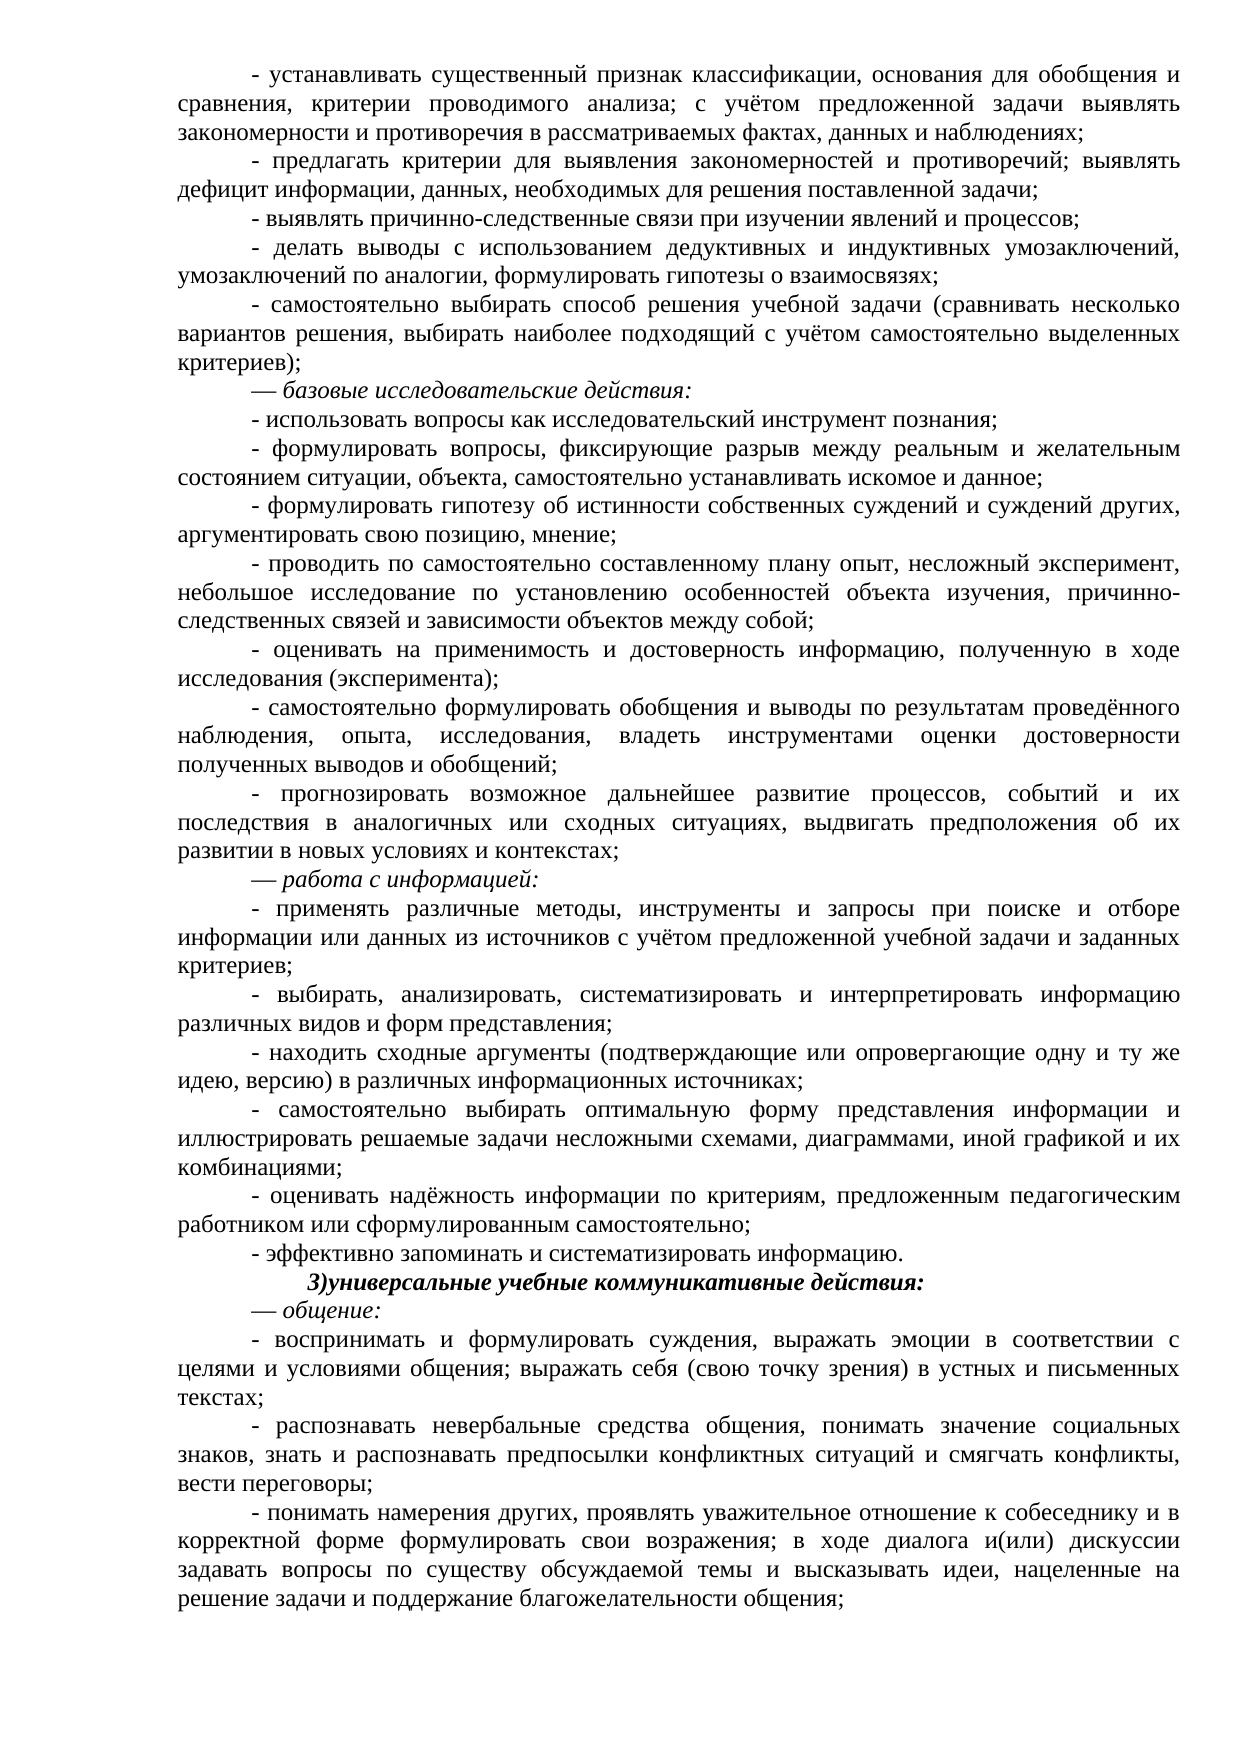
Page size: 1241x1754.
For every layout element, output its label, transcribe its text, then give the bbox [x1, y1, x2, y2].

text - применять различные методы, инструменты и запросы при поиске и отборе информации или данных из источников с учётом предложенной учебной задачи и заданных критериев; [177, 893, 1181, 979]
text - самостоятельно выбирать способ решения учебной задачи (сравнивать несколько вариантов решения, выбирать наиболее подходящий с учётом самостоятельно выделенных критериев); [177, 289, 1181, 375]
text - выбирать, анализировать, систематизировать и интерпретировать информацию различных видов и форм представления; [177, 979, 1181, 1037]
list — базовые исследовательские действия: [177, 375, 1181, 404]
list — общение: [177, 1295, 1181, 1324]
text - самостоятельно выбирать оптимальную форму представления информации и иллюстрировать решаемые задачи несложными схемами, диаграммами, иной графикой и их комбинациями; [177, 1094, 1181, 1180]
text - воспринимать и формулировать суждения, выражать эмоции в соответствии с целями и условиями общения; выражать себя (свою точку зрения) в устных и письменных текстах; [177, 1324, 1181, 1410]
text - эффективно запоминать и систематизировать информацию. [177, 1238, 1181, 1267]
list — работа с информацией: [177, 864, 1181, 893]
text - прогнозировать возможное дальнейшее развитие процессов, событий и их последствия в аналогичных или сходных ситуациях, выдвигать предположения об их развитии в новых условиях и контекстах; [177, 778, 1181, 864]
text 3)универсальные учебные коммуникативные действия: [177, 1267, 1181, 1295]
text - устанавливать существенный признак классификации, основания для обобщения и сравнения, критерии проводимого анализа; с учётом предложенной задачи выявлять закономерности и противоречия в рассматриваемых фактах, данных и наблюдениях; [177, 59, 1181, 145]
text - находить сходные аргументы (подтверждающие или опровергающие одну и ту же идею, версию) в различных информационных источниках; [177, 1037, 1181, 1094]
text - понимать намерения других, проявлять уважительное отношение к собеседнику и в корректной форме формулировать свои возражения; в ходе диалога и(или) дискуссии задавать вопросы по существу обсуждаемой темы и высказывать идеи, нацеленные на решение задачи и поддержание благожелательности общения; [177, 1497, 1181, 1612]
text - использовать вопросы как исследовательский инструмент познания; [177, 404, 1181, 433]
text - распознавать невербальные средства общения, понимать значение социальных знаков, знать и распознавать предпосылки конфликтных ситуаций и смягчать конфликты, вести переговоры; [177, 1410, 1181, 1497]
text - оценивать надёжность информации по критериям, предложенным педагогическим работником или сформулированным самостоятельно; [177, 1180, 1181, 1238]
text - формулировать вопросы, фиксирующие разрыв между реальным и желательным состоянием ситуации, объекта, самостоятельно устанавливать искомое и данное; [177, 433, 1181, 490]
text - выявлять причинно-следственные связи при изучении явлений и процессов; [177, 203, 1181, 232]
text - формулировать гипотезу об истинности собственных суждений и суждений других, аргументировать свою позицию, мнение; [177, 490, 1181, 548]
text - предлагать критерии для выявления закономерностей и противоречий; выявлять дефицит информации, данных, необходимых для решения поставленной задачи; [177, 145, 1181, 203]
text - самостоятельно формулировать обобщения и выводы по результатам проведённого наблюдения, опыта, исследования, владеть инструментами оценки достоверности полученных выводов и обобщений; [177, 692, 1181, 778]
text - оценивать на применимость и достоверность информацию, полученную в ходе исследования (эксперимента); [177, 634, 1181, 692]
text - проводить по самостоятельно составленному плану опыт, несложный эксперимент, небольшое исследование по установлению особенностей объекта изучения, причинно-следственных связей и зависимости объектов между собой; [177, 548, 1181, 634]
text - делать выводы с использованием дедуктивных и индуктивных умозаключений, умозаключений по аналогии, формулировать гипотезы о взаимосвязях; [177, 232, 1181, 289]
